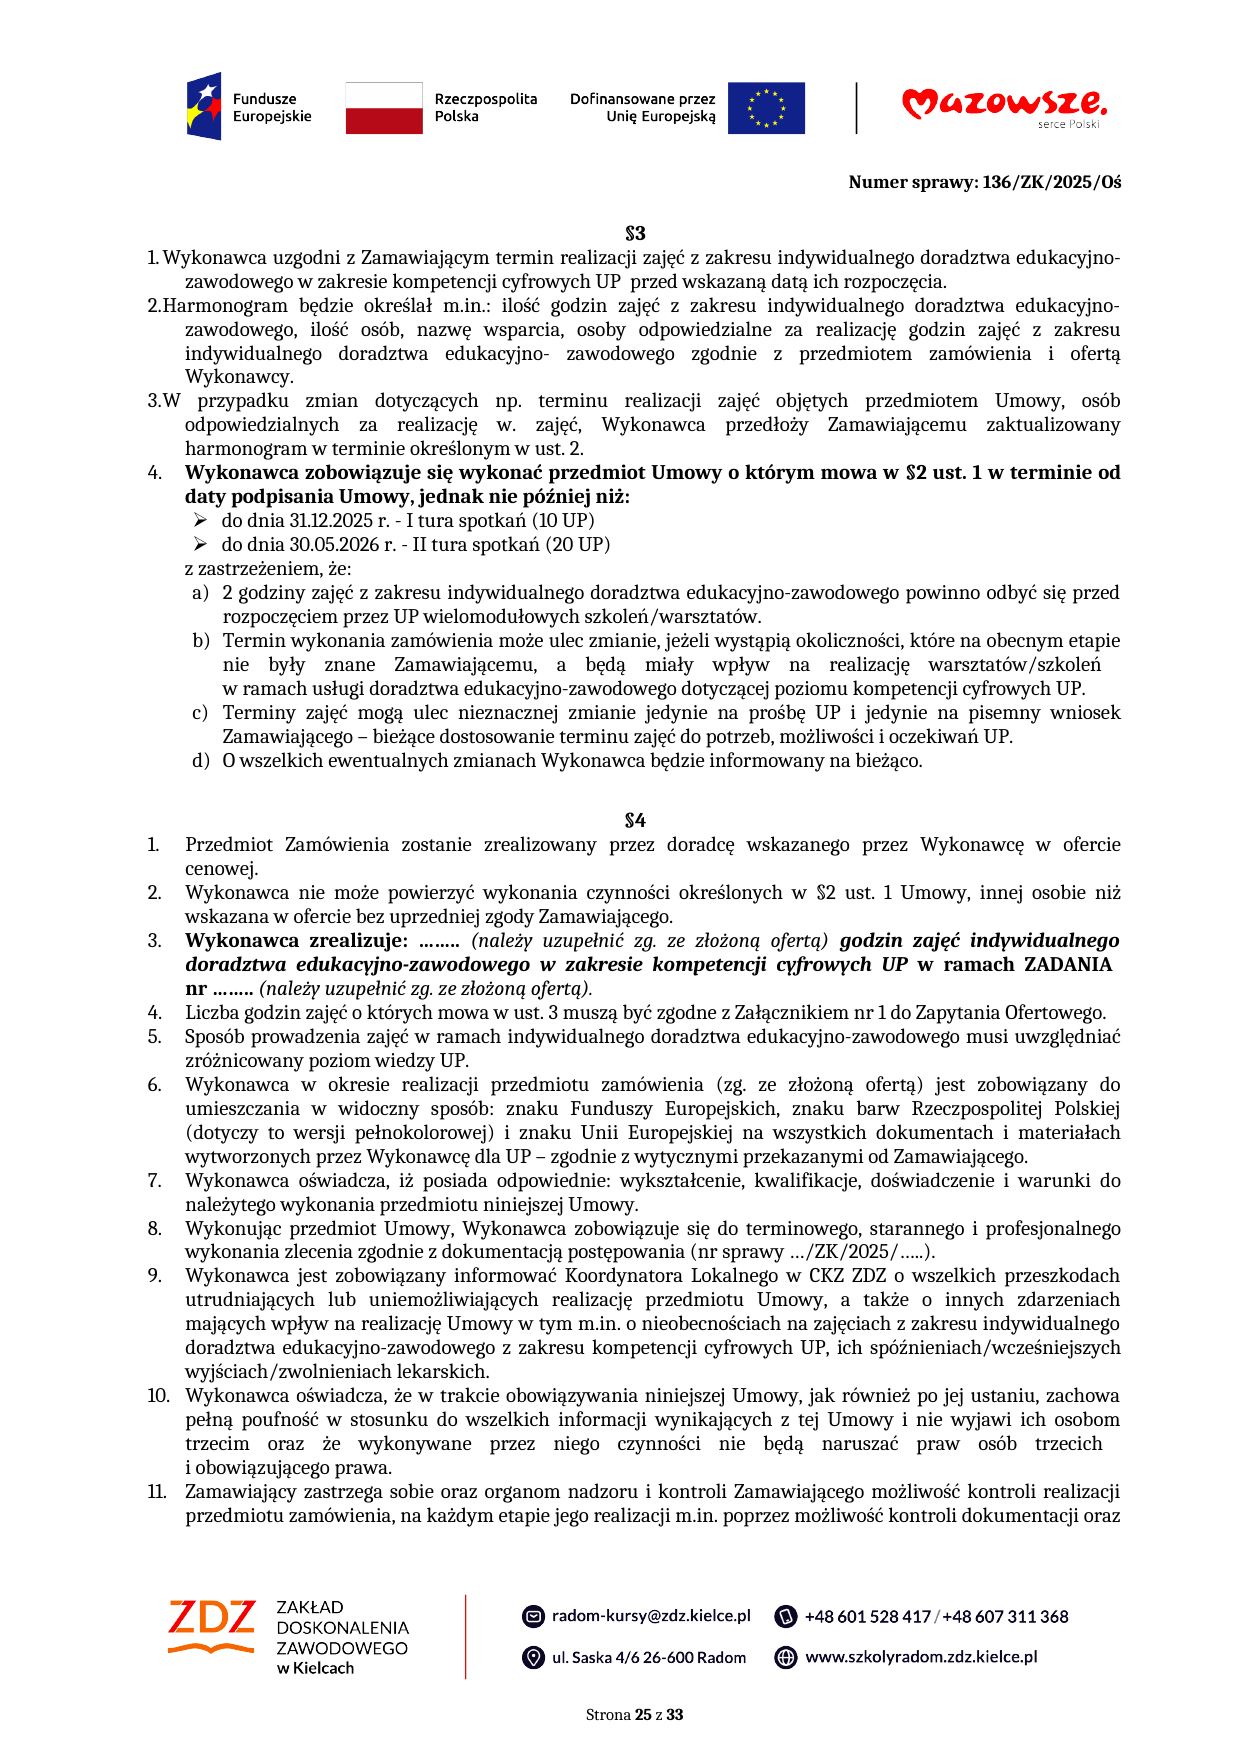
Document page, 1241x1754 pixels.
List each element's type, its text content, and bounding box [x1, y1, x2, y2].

text z zastrzeżeniem, że: [148, 557, 1122, 581]
text §3 [148, 221, 1122, 245]
list Liczba godzin zajęć o których mowa w ust. 3 muszą być zgodne z Załącznikiem nr 1 do Zapytania Ofertowego. [148, 1001, 1122, 1024]
list Wykonawca jest zobowiązany informować Koordynatora Lokalnego w CKZ ZDZ o wszelkich przeszkodach utrudniających lub uniemożliwiających realizację przedmiotu Umowy, a także o innych zdarzeniach mających wpływ na realizację Umowy w tym m.in. o nieobecnościach na zajęciach z zakresu indywidualnego doradztwa edukacyjno-zawodowego z zakresu kompetencji cyfrowych UP, ich spóźnieniach/wcześniejszych wyjściach/zwolnieniach lekarskich. [148, 1264, 1122, 1384]
picture [177, 34, 1117, 172]
list 2 godziny zajęć z zakresu indywidualnego doradztwa edukacyjno-zawodowego powinno odbyć się przed rozpoczęciem przez UP wielomodułowych szkoleń/warsztatów. [192, 581, 1122, 629]
list Wykonawca zrealizuje: …….. (należy uzupełnić zg. ze złożoną ofertą) godzin zajęć indywidualnego doradztwa edukacyjno-zawodowego w zakresie kompetencji cyfrowych UP w ramach ZADANIA nr …….. (należy uzupełnić zg. ze złożoną ofertą). [148, 929, 1122, 1001]
list Harmonogram będzie określał m.in.: ilość godzin zajęć z zakresu indywidualnego doradztwa edukacyjno- zawodowego, ilość osób, nazwę wsparcia, osoby odpowiedzialne za realizację godzin zajęć z zakresu indywidualnego doradztwa edukacyjno- zawodowego zgodnie z przedmiotem zamówienia i ofertą Wykonawcy. [148, 293, 1122, 389]
list Wykonując przedmiot Umowy, Wykonawca zobowiązuje się do terminowego, starannego i profesjonalnego wykonania zlecenia zgodnie z dokumentacją postępowania (nr sprawy …/ZK/2025/…..). [148, 1216, 1122, 1264]
list Wykonawca oświadcza, że w trakcie obowiązywania niniejszej Umowy, jak również po jej ustaniu, zachowa pełną poufność w stosunku do wszelkich informacji wynikających z tej Umowy i nie wyjawi ich osobom trzecim oraz że wykonywane przez niego czynności nie będą naruszać praw osób trzecich i obowiązującego prawa. [148, 1384, 1122, 1480]
list Sposób prowadzenia zajęć w ramach indywidualnego doradztwa edukacyjno-zawodowego musi uwzględniać zróżnicowany poziom wiedzy UP. [148, 1024, 1122, 1072]
picture [147, 1568, 1088, 1706]
list Przedmiot Zamówienia zostanie zrealizowany przez doradcę wskazanego przez Wykonawcę w ofercie cenowej. [148, 833, 1122, 881]
list Termin wykonania zamówienia może ulec zmianie, jeżeli wystąpią okoliczności, które na obecnym etapie nie były znane Zamawiającemu, a będą miały wpływ na realizację warsztatów/szkoleń w ramach usługi doradztwa edukacyjno-zawodowego dotyczącej poziomu kompetencji cyfrowych UP. [192, 629, 1122, 701]
list do dnia 31.12.2025 r. - I tura spotkań (10 UP) [192, 509, 1122, 533]
list Wykonawca uzgodni z Zamawiającym termin realizacji zajęć z zakresu indywidualnego doradztwa edukacyjno- zawodowego w zakresie kompetencji cyfrowych UP przed wskazaną datą ich rozpoczęcia. [148, 245, 1122, 293]
text §4 [148, 809, 1122, 833]
list Terminy zajęć mogą ulec nieznacznej zmianie jedynie na prośbę UP i jedynie na pisemny wniosek Zamawiającego – bieżące dostosowanie terminu zajęć do potrzeb, możliwości i oczekiwań UP. [192, 701, 1122, 748]
list Wykonawca oświadcza, iż posiada odpowiednie: wykształcenie, kwalifikacje, doświadczenie i warunki do należytego wykonania przedmiotu niniejszej Umowy. [148, 1168, 1122, 1216]
list W przypadku zmian dotyczących np. terminu realizacji zajęć objętych przedmiotem Umowy, osób odpowiedzialnych za realizację w. zajęć, Wykonawca przedłoży Zamawiającemu zaktualizowany harmonogram w terminie określonym w ust. 2. [148, 389, 1122, 461]
list Wykonawca w okresie realizacji przedmiotu zamówienia (zg. ze złożoną ofertą) jest zobowiązany do umieszczania w widoczny sposób: znaku Funduszy Europejskich, znaku barw Rzeczpospolitej Polskiej (dotyczy to wersji pełnokolorowej) i znaku Unii Europejskiej na wszystkich dokumentach i materiałach wytworzonych przez Wykonawcę dla UP – zgodnie z wytycznymi przekazanymi od Zamawiającego. [148, 1072, 1122, 1168]
list Wykonawca zobowiązuje się wykonać przedmiot Umowy o którym mowa w §2 ust. 1 w terminie od daty podpisania Umowy, jednak nie później niż: [148, 461, 1122, 509]
list O wszelkich ewentualnych zmianach Wykonawca będzie informowany na bieżąco. [192, 748, 1122, 772]
list do dnia 30.05.2026 r. - II tura spotkań (20 UP) [192, 533, 1122, 557]
list Wykonawca nie może powierzyć wykonania czynności określonych w §2 ust. 1 Umowy, innej osobie niż wskazana w ofercie bez uprzedniej zgody Zamawiającego. [148, 881, 1122, 929]
